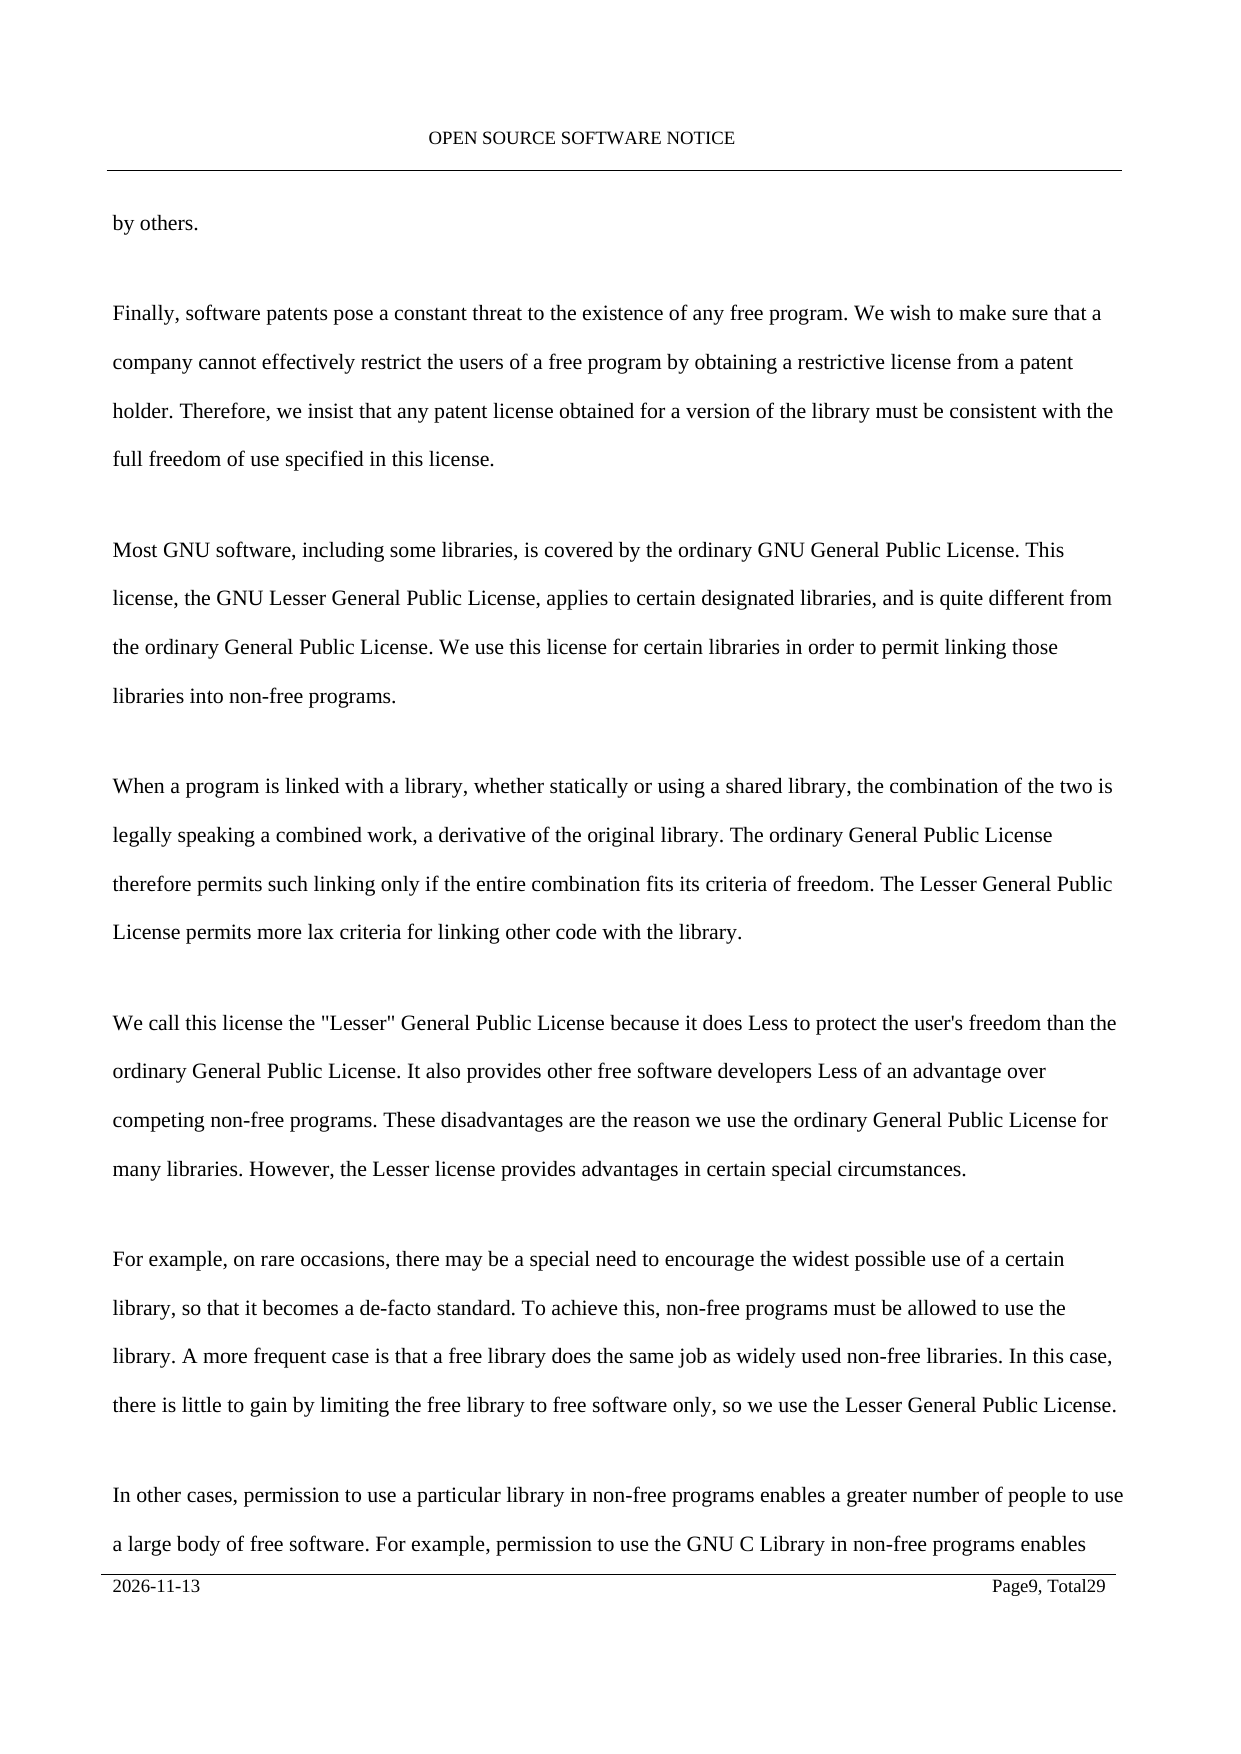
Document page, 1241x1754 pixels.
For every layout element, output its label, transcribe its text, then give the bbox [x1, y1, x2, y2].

text When a program is linked with a library, whether statically or using a shared library, the combination of the two is legally speaking a combined work, a derivative of the original library. The ordinary General Public License therefore permits such linking only if the entire combination fits its criteria of freedom. The Lesser General Public License permits more lax criteria for linking other code with the library. [112, 769, 1128, 948]
text For example, on rare occasions, there may be a special need to encourage the widest possible use of a certain library, so that it becomes a de-facto standard. To achieve this, non-free programs must be allowed to use the library. A more frequent case is that a free library does the same job as widely used non-free libraries. In this case, there is little to gain by limiting the free library to free software only, so we use the Lesser General Public License. [112, 1242, 1128, 1421]
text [112, 1479, 1128, 1560]
text We call this license the "Lesser" General Public License because it does Less to protect the user's freedom than the ordinary General Public License. It also provides other free software developers Less of an advantage over competing non-free programs. These disadvantages are the reason we use the ordinary General Public License for many libraries. However, the Lesser license provides advantages in certain special circumstances. [112, 1006, 1128, 1185]
text Finally, software patents pose a constant threat to the existence of any free program. We wish to make sure that a company cannot effectively restrict the users of a free program by obtaining a restrictive license from a patent holder. Therefore, we insist that any patent license obtained for a version of the library must be consistent with the full freedom of use specified in this license. [112, 297, 1128, 475]
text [112, 206, 1128, 239]
text Most GNU software, including some libraries, is covered by the ordinary GNU General Public License. This license, the GNU Lesser General Public License, applies to certain designated libraries, and is quite different from the ordinary General Public License. We use this license for certain libraries in order to permit linking those libraries into non-free programs. [112, 533, 1128, 712]
